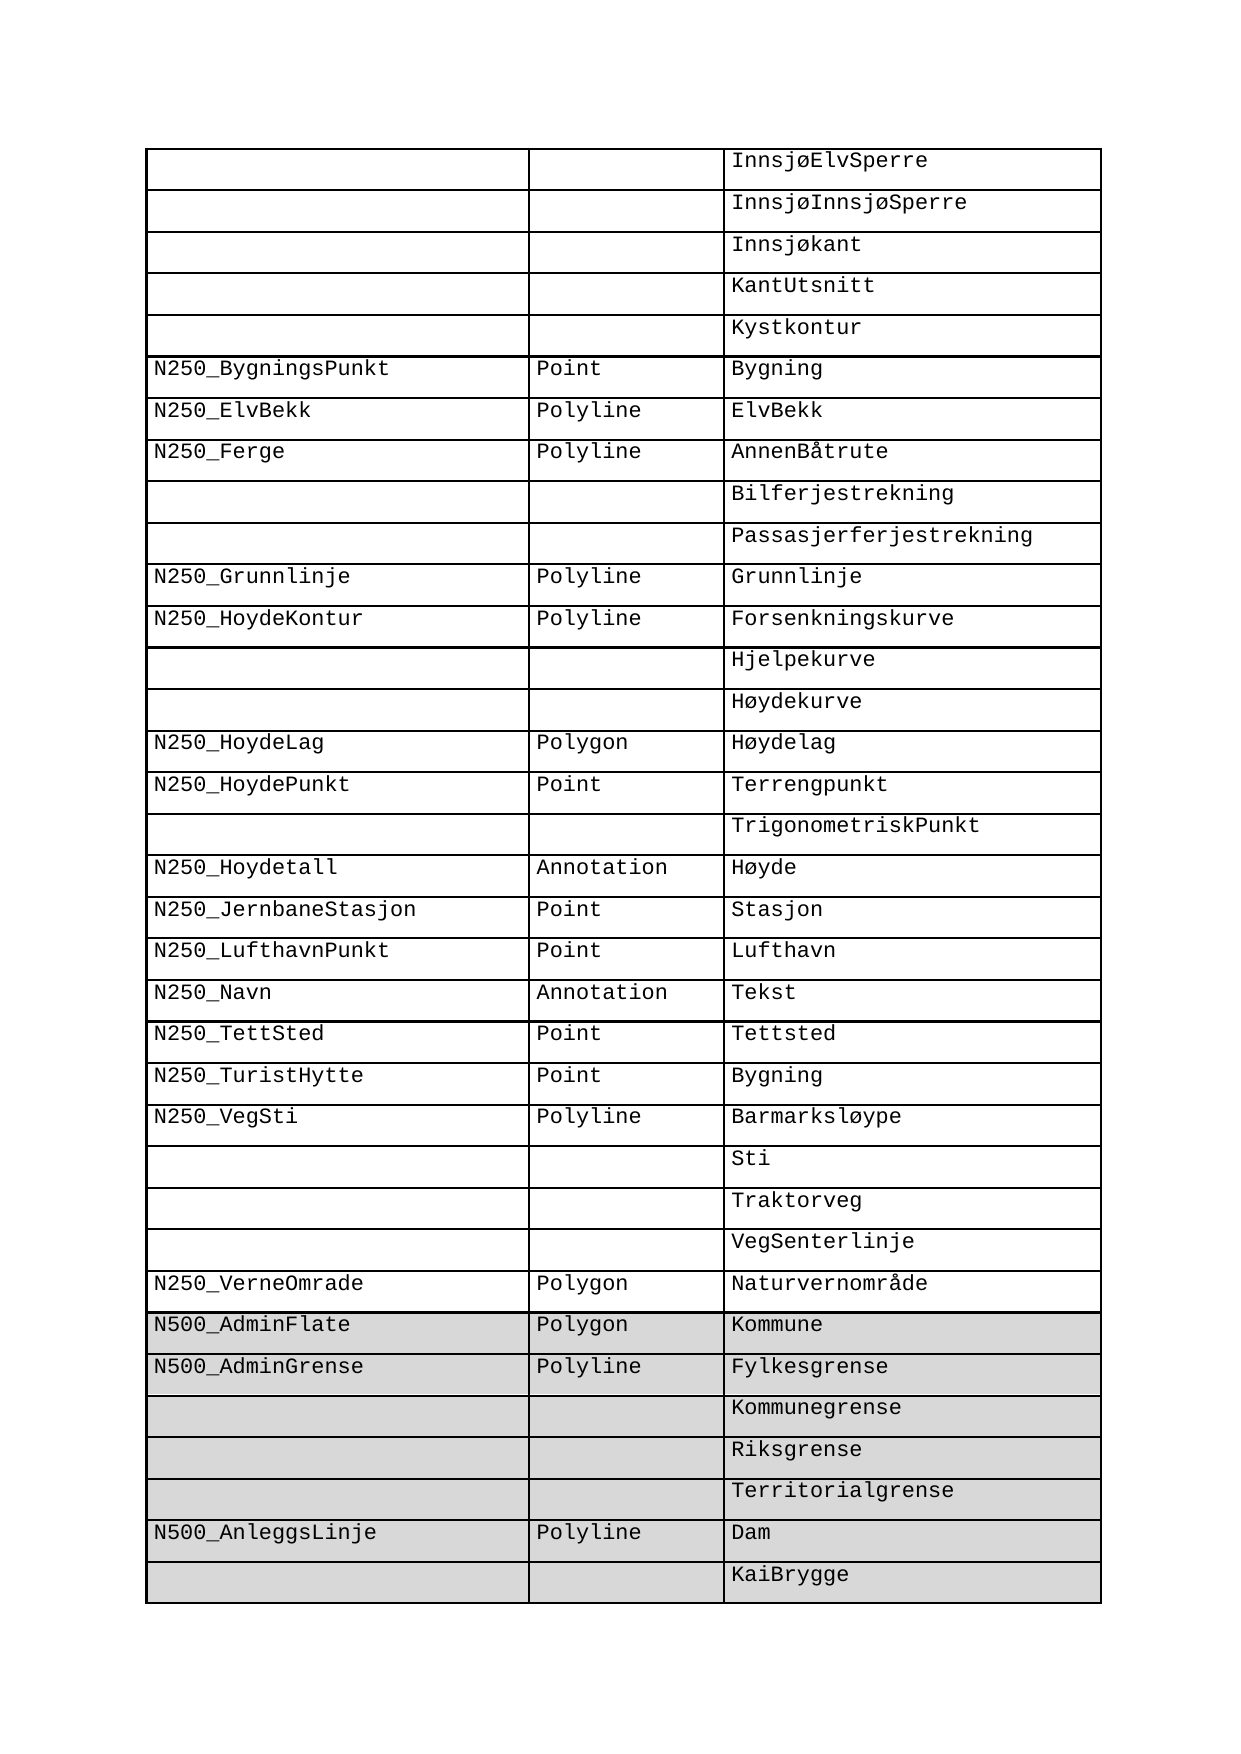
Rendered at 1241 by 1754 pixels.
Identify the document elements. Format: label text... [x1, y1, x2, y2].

table_cell N250_HoydeLag [148, 732, 528, 771]
table_cell [530, 815, 723, 854]
table_cell [148, 233, 528, 272]
table_cell Høyde [725, 856, 1100, 896]
table_cell Naturvernområde [725, 1272, 1100, 1311]
table_cell Bilferjestrekning [725, 482, 1100, 522]
table_cell [530, 524, 723, 563]
table_cell [530, 1480, 723, 1519]
table_cell Point [530, 898, 723, 937]
table_cell Point [530, 773, 723, 813]
table_cell Riksgrense [725, 1438, 1100, 1478]
table_cell [148, 1189, 528, 1228]
table_cell Tettsted [725, 1023, 1100, 1062]
table_cell Polygon [530, 732, 723, 771]
table_cell N250_HoydePunkt [148, 773, 528, 813]
table_cell [530, 233, 723, 272]
table_cell Point [530, 1064, 723, 1103]
table_cell Kommunegrense [725, 1397, 1100, 1436]
table_cell [148, 191, 528, 231]
table_cell [148, 316, 528, 355]
table_cell [530, 1147, 723, 1187]
table_cell Tekst [725, 981, 1100, 1020]
table_cell Polygon [530, 1314, 723, 1353]
table_cell N250_HoydeKontur [148, 607, 528, 646]
table_cell [530, 482, 723, 522]
table_cell [530, 1397, 723, 1436]
table_cell Grunnlinje [725, 565, 1100, 605]
table_cell N250_ElvBekk [148, 399, 528, 438]
table_cell Polyline [530, 607, 723, 646]
table_cell [530, 1563, 723, 1602]
table_cell [530, 1189, 723, 1228]
table_cell Polyline [530, 1521, 723, 1561]
table_cell Sti [725, 1147, 1100, 1187]
table_cell N250_Navn [148, 981, 528, 1020]
table_cell [530, 1230, 723, 1270]
table_cell [530, 274, 723, 314]
table_cell Kommune [725, 1314, 1100, 1353]
table_cell Point [530, 939, 723, 979]
table_cell Kystkontur [725, 316, 1100, 355]
table_cell [530, 1438, 723, 1478]
table_cell Forsenkningskurve [725, 607, 1100, 646]
table_cell InnsjøElvSperre [725, 150, 1100, 189]
table_cell N500_AdminGrense [148, 1355, 528, 1394]
table_cell [148, 1147, 528, 1187]
table_cell [148, 482, 528, 522]
table_cell Hjelpekurve [725, 649, 1100, 688]
table_cell N250_Hoydetall [148, 856, 528, 896]
table_cell Bygning [725, 358, 1100, 397]
table_cell N250_TuristHytte [148, 1064, 528, 1103]
table_cell Polyline [530, 1355, 723, 1394]
table_cell N250_BygningsPunkt [148, 358, 528, 397]
table_cell [148, 1480, 528, 1519]
table_cell Point [530, 1023, 723, 1062]
table_cell Bygning [725, 1064, 1100, 1103]
table_cell AnnenBåtrute [725, 441, 1100, 480]
table_cell TrigonometriskPunkt [725, 815, 1100, 854]
table_cell [148, 150, 528, 189]
table_cell [530, 316, 723, 355]
table_cell [148, 524, 528, 563]
table_cell InnsjøInnsjøSperre [725, 191, 1100, 231]
table_cell Passasjerferjestrekning [725, 524, 1100, 563]
table_cell Point [530, 358, 723, 397]
table_cell [530, 649, 723, 688]
table_cell N250_Grunnlinje [148, 565, 528, 605]
table_cell VegSenterlinje [725, 1230, 1100, 1270]
table_cell Høydelag [725, 732, 1100, 771]
table_cell [530, 191, 723, 231]
table_cell N250_Ferge [148, 441, 528, 480]
table_cell Terrengpunkt [725, 773, 1100, 813]
table_cell [530, 150, 723, 189]
table_cell N500_AnleggsLinje [148, 1521, 528, 1561]
table_cell [530, 690, 723, 729]
table_cell N250_VegSti [148, 1106, 528, 1145]
table_cell [148, 649, 528, 688]
table_cell Polyline [530, 1106, 723, 1145]
table_cell Territorialgrense [725, 1480, 1100, 1519]
table_cell Dam [725, 1521, 1100, 1561]
table_cell [148, 1438, 528, 1478]
table_cell N250_VerneOmrade [148, 1272, 528, 1311]
table_cell [148, 815, 528, 854]
table_cell Barmarksløype [725, 1106, 1100, 1145]
table_cell ElvBekk [725, 399, 1100, 438]
table_cell N250_LufthavnPunkt [148, 939, 528, 979]
table_cell Stasjon [725, 898, 1100, 937]
table_cell [148, 1563, 528, 1602]
table_cell Traktorveg [725, 1189, 1100, 1228]
table_cell N250_TettSted [148, 1023, 528, 1062]
table_cell N500_AdminFlate [148, 1314, 528, 1353]
table_cell [148, 1397, 528, 1436]
table_cell Innsjøkant [725, 233, 1100, 272]
table_cell Lufthavn [725, 939, 1100, 979]
table_cell [148, 274, 528, 314]
table_cell Fylkesgrense [725, 1355, 1100, 1394]
table_cell Høydekurve [725, 690, 1100, 729]
table_cell [148, 1230, 528, 1270]
table_cell Annotation [530, 856, 723, 896]
table_cell Annotation [530, 981, 723, 1020]
table_cell Polygon [530, 1272, 723, 1311]
table_cell [148, 690, 528, 729]
table_cell KaiBrygge [725, 1563, 1100, 1602]
table_cell N250_JernbaneStasjon [148, 898, 528, 937]
table_cell KantUtsnitt [725, 274, 1100, 314]
table_cell Polyline [530, 441, 723, 480]
table_cell Polyline [530, 399, 723, 438]
table_cell Polyline [530, 565, 723, 605]
